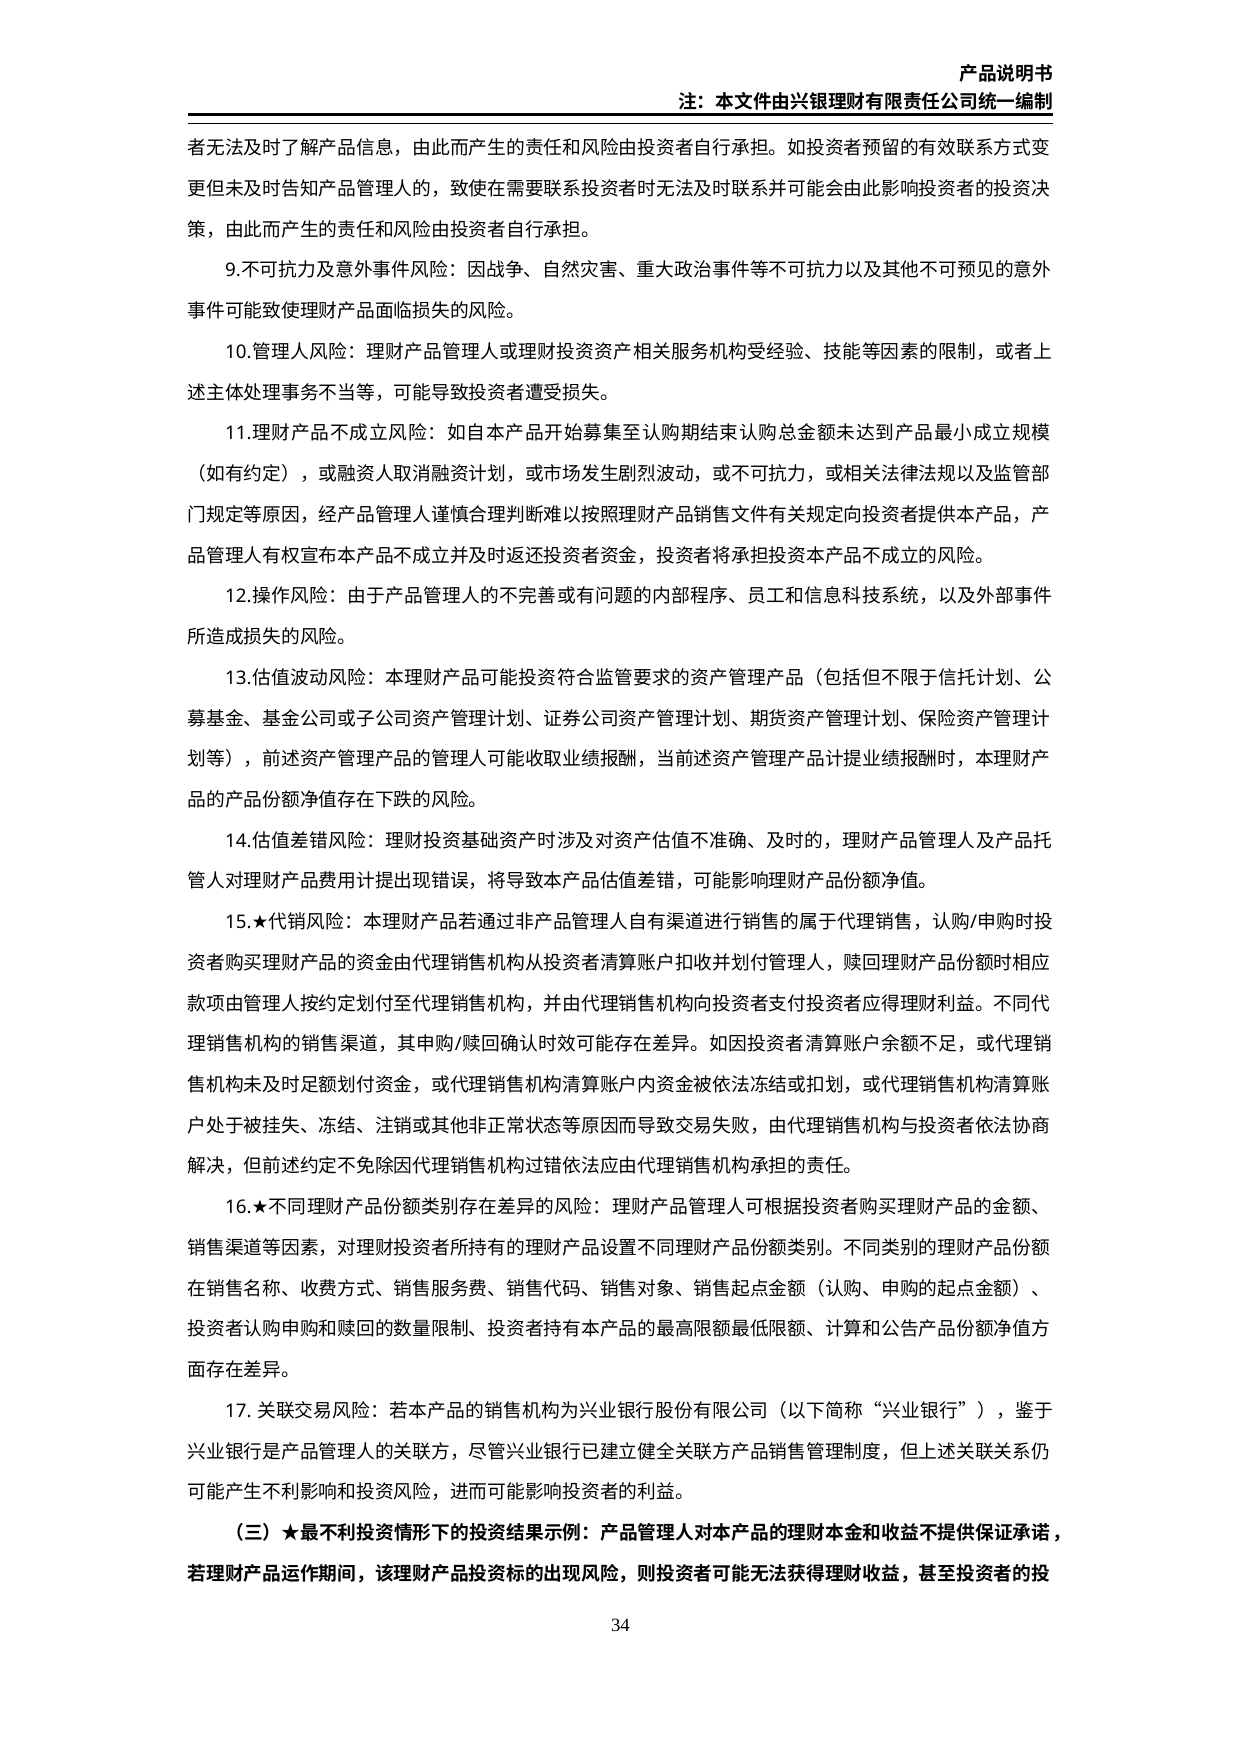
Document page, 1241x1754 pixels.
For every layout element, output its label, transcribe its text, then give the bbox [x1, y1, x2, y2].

text 9.不可抗力及意外事件风险：因战争、自然灾害、重大政治事件等不可抗力以及其他不可预见的意外事件可能致使理财产品面临损失的风险。 [187, 255, 1053, 323]
text 17. 关联交易风险：若本产品的销售机构为兴业银行股份有限公司（以下简称“兴业银行”），鉴于兴业银行是产品管理人的关联方，尽管兴业银行已建立健全关联方产品销售管理制度，但上述关联关系仍可能产生不利影响和投资风险，进而可能影响投资者的利益。 [187, 1396, 1053, 1504]
text 15.★代销风险：本理财产品若通过非产品管理人自有渠道进行销售的属于代理销售，认购/申购时投资者购买理财产品的资金由代理销售机构从投资者清算账户扣收并划付管理人，赎回理财产品份额时相应款项由管理人按约定划付至代理销售机构，并由代理销售机构向投资者支付投资者应得理财利益。不同代理销售机构的销售渠道，其申购/赎回确认时效可能存在差异。如因投资者清算账户余额不足，或代理销售机构未及时足额划付资金，或代理销售机构清算账户内资金被依法冻结或扣划，或代理销售机构清算账户处于被挂失、冻结、注销或其他非正常状态等原因而导致交易失败，由代理销售机构与投资者依法协商解决，但前述约定不免除因代理销售机构过错依法应由代理销售机构承担的责任。 [187, 907, 1053, 1178]
text 14.估值差错风险：理财投资基础资产时涉及对资产估值不准确、及时的，理财产品管理人及产品托管人对理财产品费用计提出现错误，将导致本产品估值差错，可能影响理财产品份额净值。 [187, 825, 1053, 893]
text 12.操作风险：由于产品管理人的不完善或有问题的内部程序、员工和信息科技系统，以及外部事件所造成损失的风险。 [187, 581, 1053, 649]
text 10.管理人风险：理财产品管理人或理财投资资产相关服务机构受经验、技能等因素的限制，或者上述主体处理事务不当等，可能导致投资者遭受损失。 [187, 337, 1053, 404]
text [187, 133, 1053, 242]
text 11.理财产品不成立风险：如自本产品开始募集至认购期结束认购总金额未达到产品最小成立规模（如有约定），或融资人取消融资计划，或市场发生剧烈波动，或不可抗力，或相关法律法规以及监管部门规定等原因，经产品管理人谨慎合理判断难以按照理财产品销售文件有关规定向投资者提供本产品，产品管理人有权宣布本产品不成立并及时返还投资者资金，投资者将承担投资本产品不成立的风险。 [187, 418, 1053, 567]
text 13.估值波动风险：本理财产品可能投资符合监管要求的资产管理产品（包括但不限于信托计划、公募基金、基金公司或子公司资产管理计划、证券公司资产管理计划、期货资产管理计划、保险资产管理计划等），前述资产管理产品的管理人可能收取业绩报酬，当前述资产管理产品计提业绩报酬时，本理财产品的产品份额净值存在下跌的风险。 [187, 662, 1053, 812]
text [187, 1518, 1053, 1586]
text 16.★不同理财产品份额类别存在差异的风险：理财产品管理人可根据投资者购买理财产品的金额、销售渠道等因素，对理财投资者所持有的理财产品设置不同理财产品份额类别。不同类别的理财产品份额在销售名称、收费方式、销售服务费、销售代码、销售对象、销售起点金额（认购、申购的起点金额）、投资者认购申购和赎回的数量限制、投资者持有本产品的最高限额最低限额、计算和公告产品份额净值方面存在差异。 [187, 1192, 1053, 1382]
